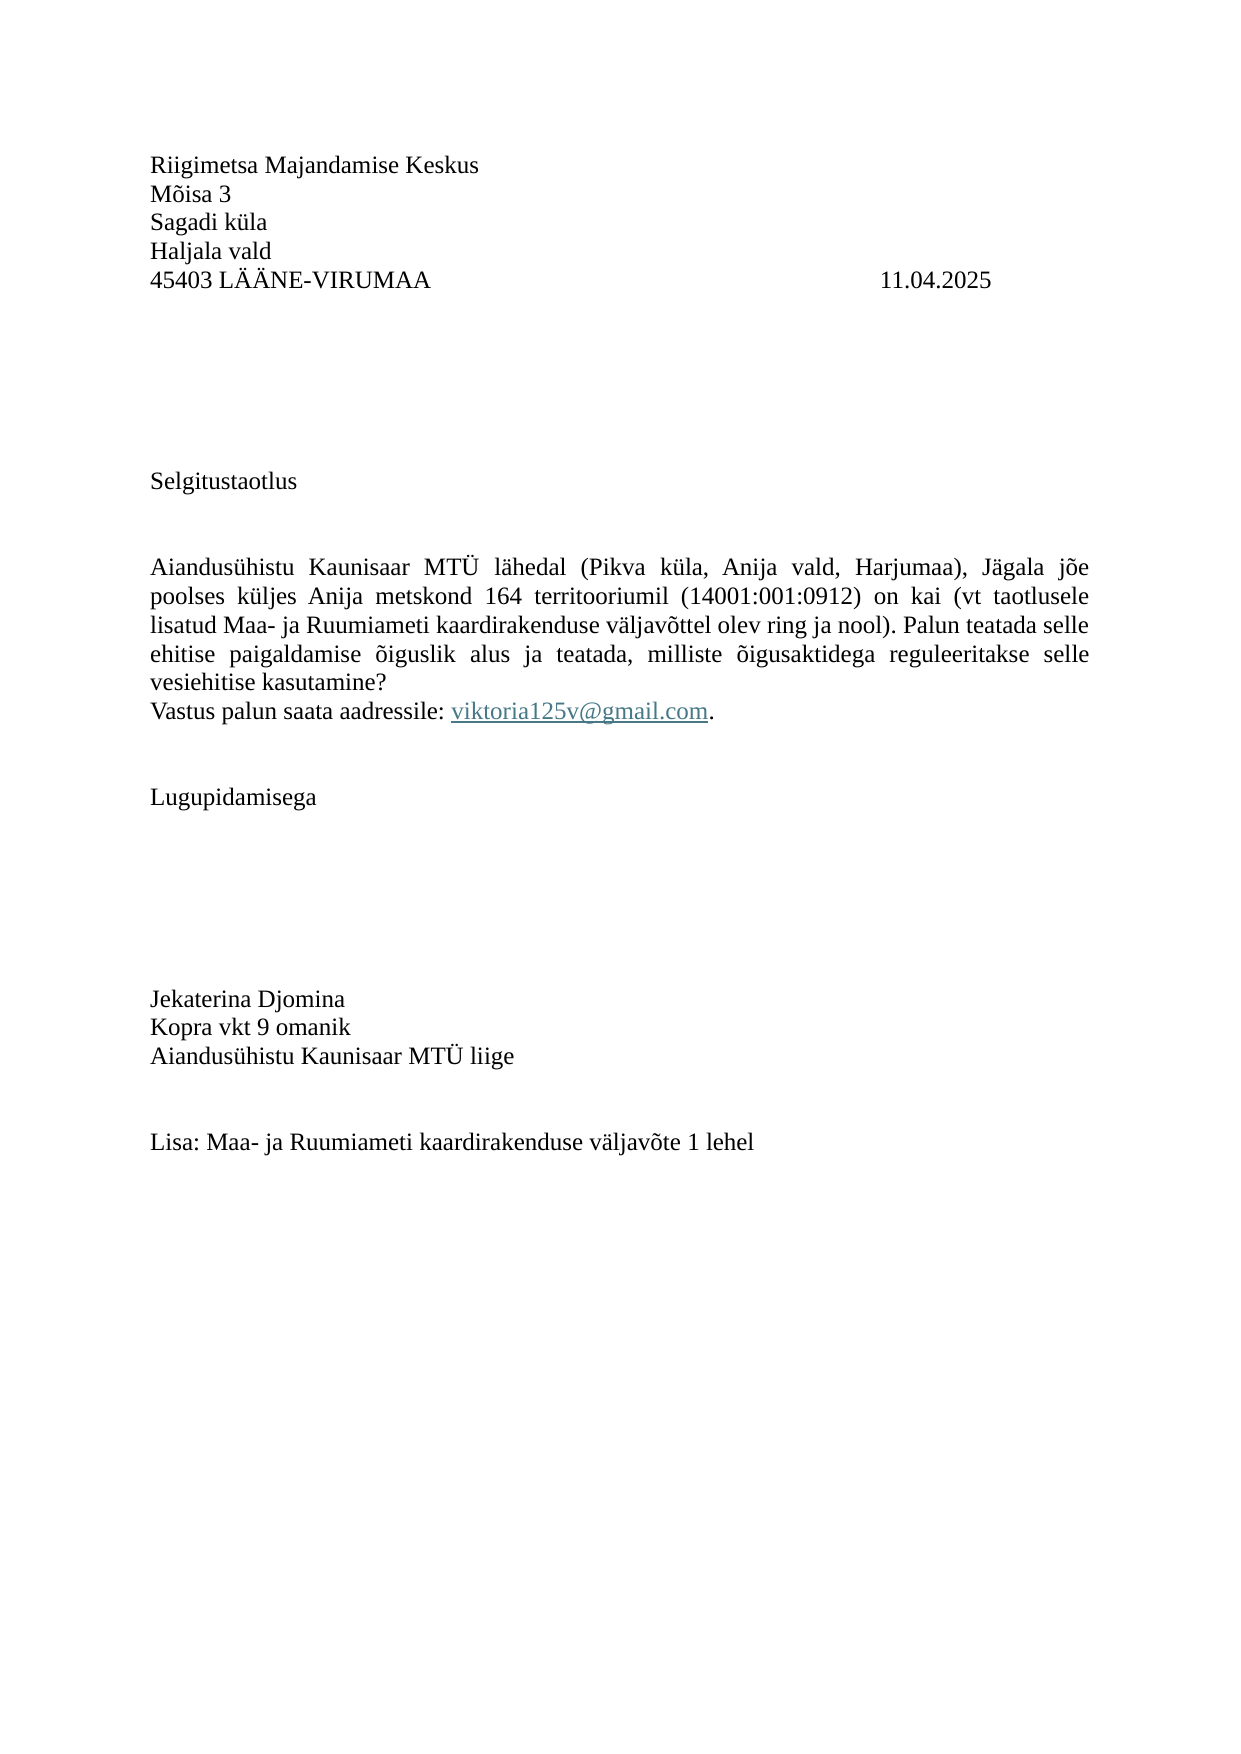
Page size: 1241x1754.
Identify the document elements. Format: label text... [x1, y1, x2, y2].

text Haljala vald [150, 236, 1090, 265]
text Lisa: Maa- ja Ruumiameti kaardirakenduse väljavõte 1 lehel [150, 1127, 1090, 1156]
text Selgitustaotlus [150, 466, 1090, 495]
text Mõisa 3 [150, 179, 1090, 207]
text Aiandusühistu Kaunisaar MTÜ lähedal (Pikva küla, Anija vald, Harjumaa), Jägala jõe poolses küljes Anija metskond 164 territooriumil (14001:001:0912) on kai (vt taotlusele lisatud Maa- ja Ruumiameti kaardirakenduse väljavõttel olev ring ja nool). Palun teatada selle ehitise paigaldamise õiguslik alus ja teatada, milliste õigusaktidega reguleeritakse selle vesiehitise kasutamine? [150, 552, 1090, 696]
text Jekaterina Djomina [150, 984, 1090, 1012]
text Sagadi küla [150, 207, 1090, 236]
text 45403 LÄÄNE-VIRUMAA 11.04.2025 [150, 265, 1090, 294]
text Vastus palun saata aadressile: viktoria125v@gmail.com. [150, 696, 1090, 725]
text Aiandusühistu Kaunisaar MTÜ liige [150, 1041, 1090, 1070]
text Kopra vkt 9 omanik [150, 1012, 1090, 1041]
text Riigimetsa Majandamise Keskus [150, 150, 1090, 179]
text Lugupidamisega [150, 782, 1090, 811]
